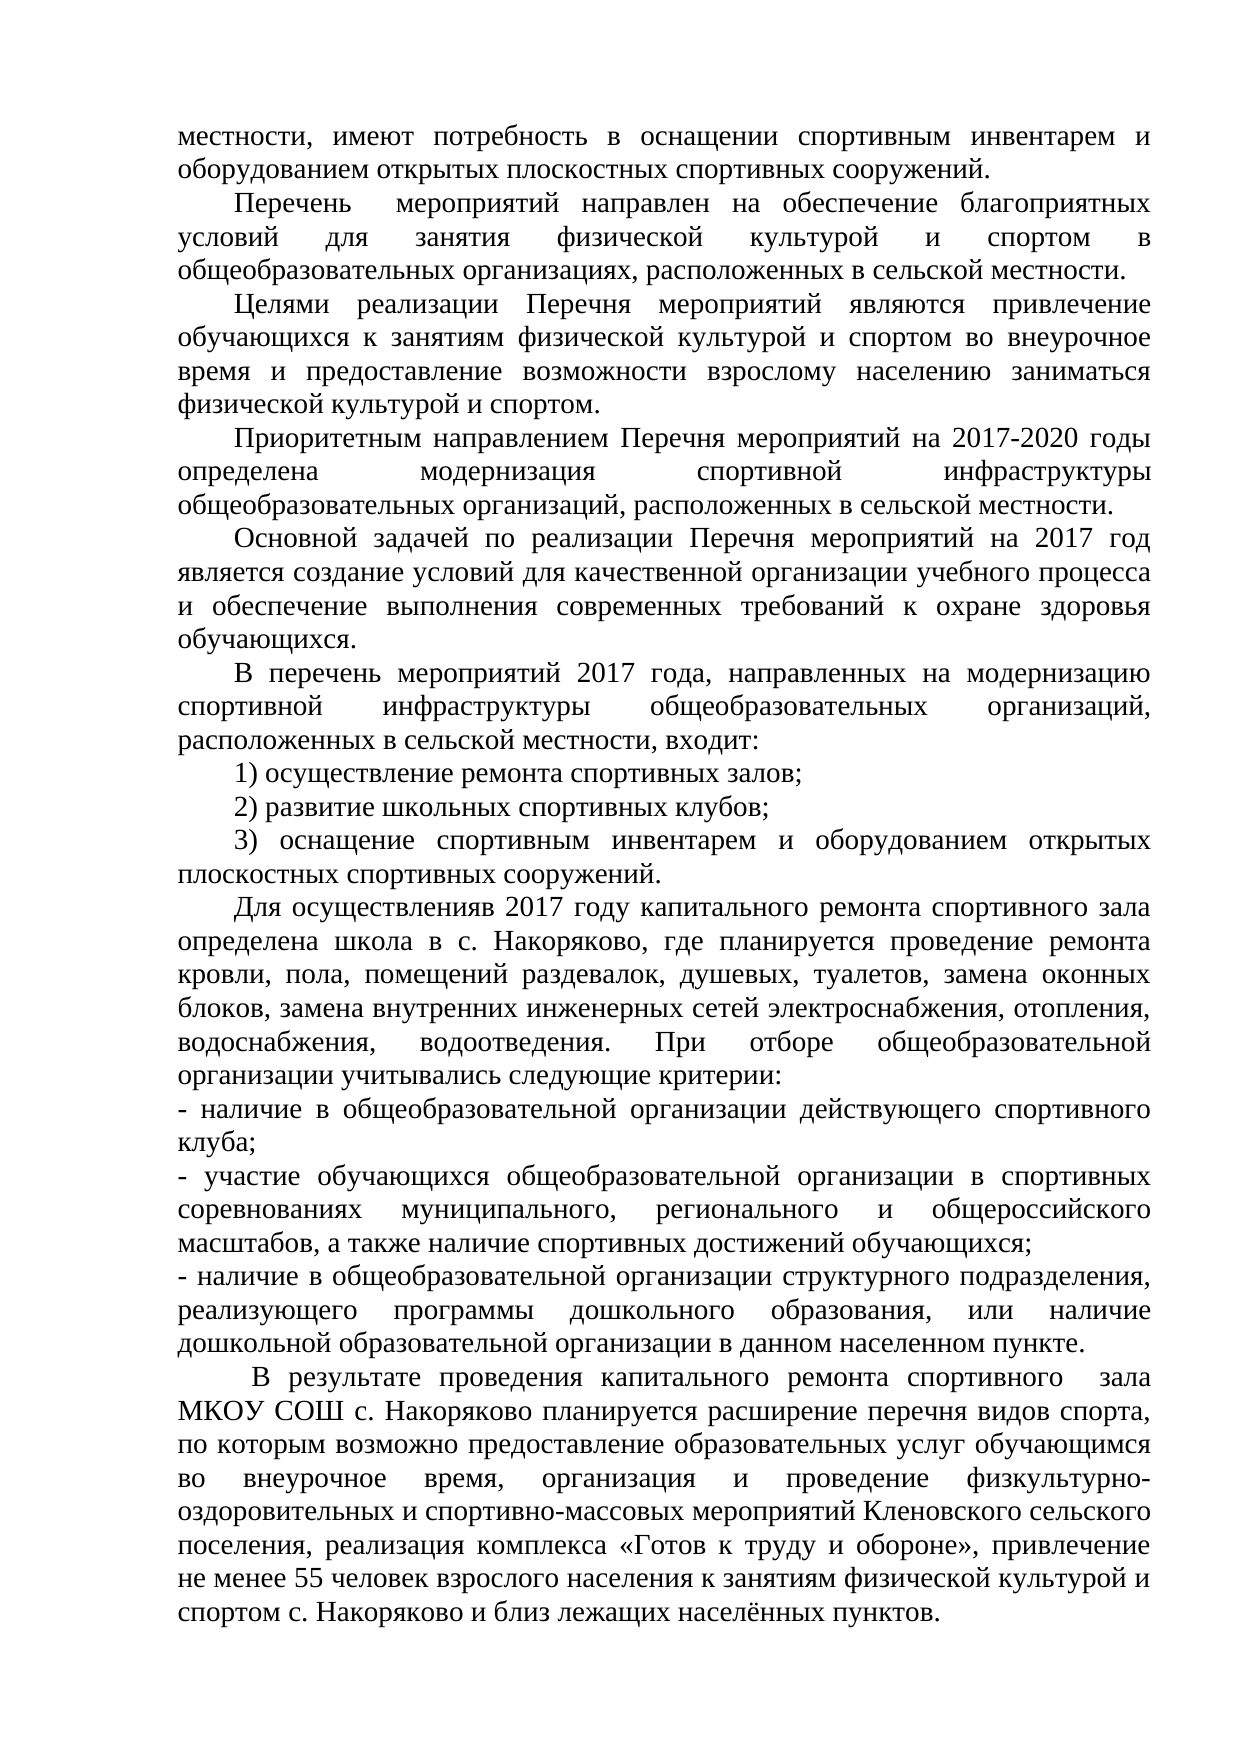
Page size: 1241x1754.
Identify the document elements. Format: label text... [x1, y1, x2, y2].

text 2) развитие школьных спортивных клубов; [177, 789, 1152, 822]
text 3) оснащение спортивным инвентарем и оборудованием открытых плоскостных спортивных сооружений. [177, 822, 1152, 889]
text Основной задачей по реализации Перечня мероприятий на 2017 год является создание условий для качественной организации учебного процесса и обеспечение выполнения современных требований к охране здоровья обучающихся. [177, 521, 1152, 655]
text Приоритетным направлением Перечня мероприятий на 2017-2020 годы определена модернизация спортивной инфраструктуры общеобразовательных организаций, расположенных в сельской местности. [177, 420, 1152, 521]
text Для осуществленияв 2017 году капитального ремонта спортивного зала определена школа в с. Накоряково, где планируется проведение ремонта кровли, пола, помещений раздевалок, душевых, туалетов, замена оконных блоков, замена внутренних инженерных сетей электроснабжения, отопления, водоснабжения, водоотведения. При отборе общеобразовательной организации учитывались следующие критерии: [177, 889, 1152, 1091]
text - участие обучающихся общеобразовательной организации в спортивных соревнованиях муниципального, регионального и общероссийского масштабов, а также наличие спортивных достижений обучающихся; [177, 1158, 1152, 1258]
text - наличие в общеобразовательной организации структурного подразделения, реализующего программы дошкольного образования, или наличие дошкольной образовательной организации в данном населенном пункте. [177, 1258, 1152, 1359]
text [177, 118, 1152, 185]
text Целями реализации Перечня мероприятий являются привлечение обучающихся к занятиям физической культурой и спортом во внеурочное время и предоставление возможности взрослому населению заниматься физической культурой и спортом. [177, 286, 1152, 420]
text Перечень мероприятий направлен на обеспечение благоприятных условий для занятия физической культурой и спортом в общеобразовательных организациях, расположенных в сельской местности. [177, 185, 1152, 286]
text - наличие в общеобразовательной организации действующего спортивного клуба; [177, 1091, 1152, 1158]
text В результате проведения капитального ремонта спортивного зала МКОУ СОШ с. Накоряково планируется расширение перечня видов спорта, по которым возможно предоставление образовательных услуг обучающимся во внеурочное время, организация и проведение физкультурно-оздоровительных и спортивно-массовых мероприятий Кленовского сельского поселения, реализация комплекса «Готов к труду и обороне», привлечение не менее 55 человек взрослого населения к занятиям физической культурой и спортом с. Накоряково и близ лежащих населённых пунктов. [177, 1359, 1152, 1627]
text В перечень мероприятий 2017 года, направленных на модернизацию спортивной инфраструктуры общеобразовательных организаций, расположенных в сельской местности, входит: [177, 655, 1152, 755]
text 1) осуществление ремонта спортивных залов; [177, 755, 1152, 789]
